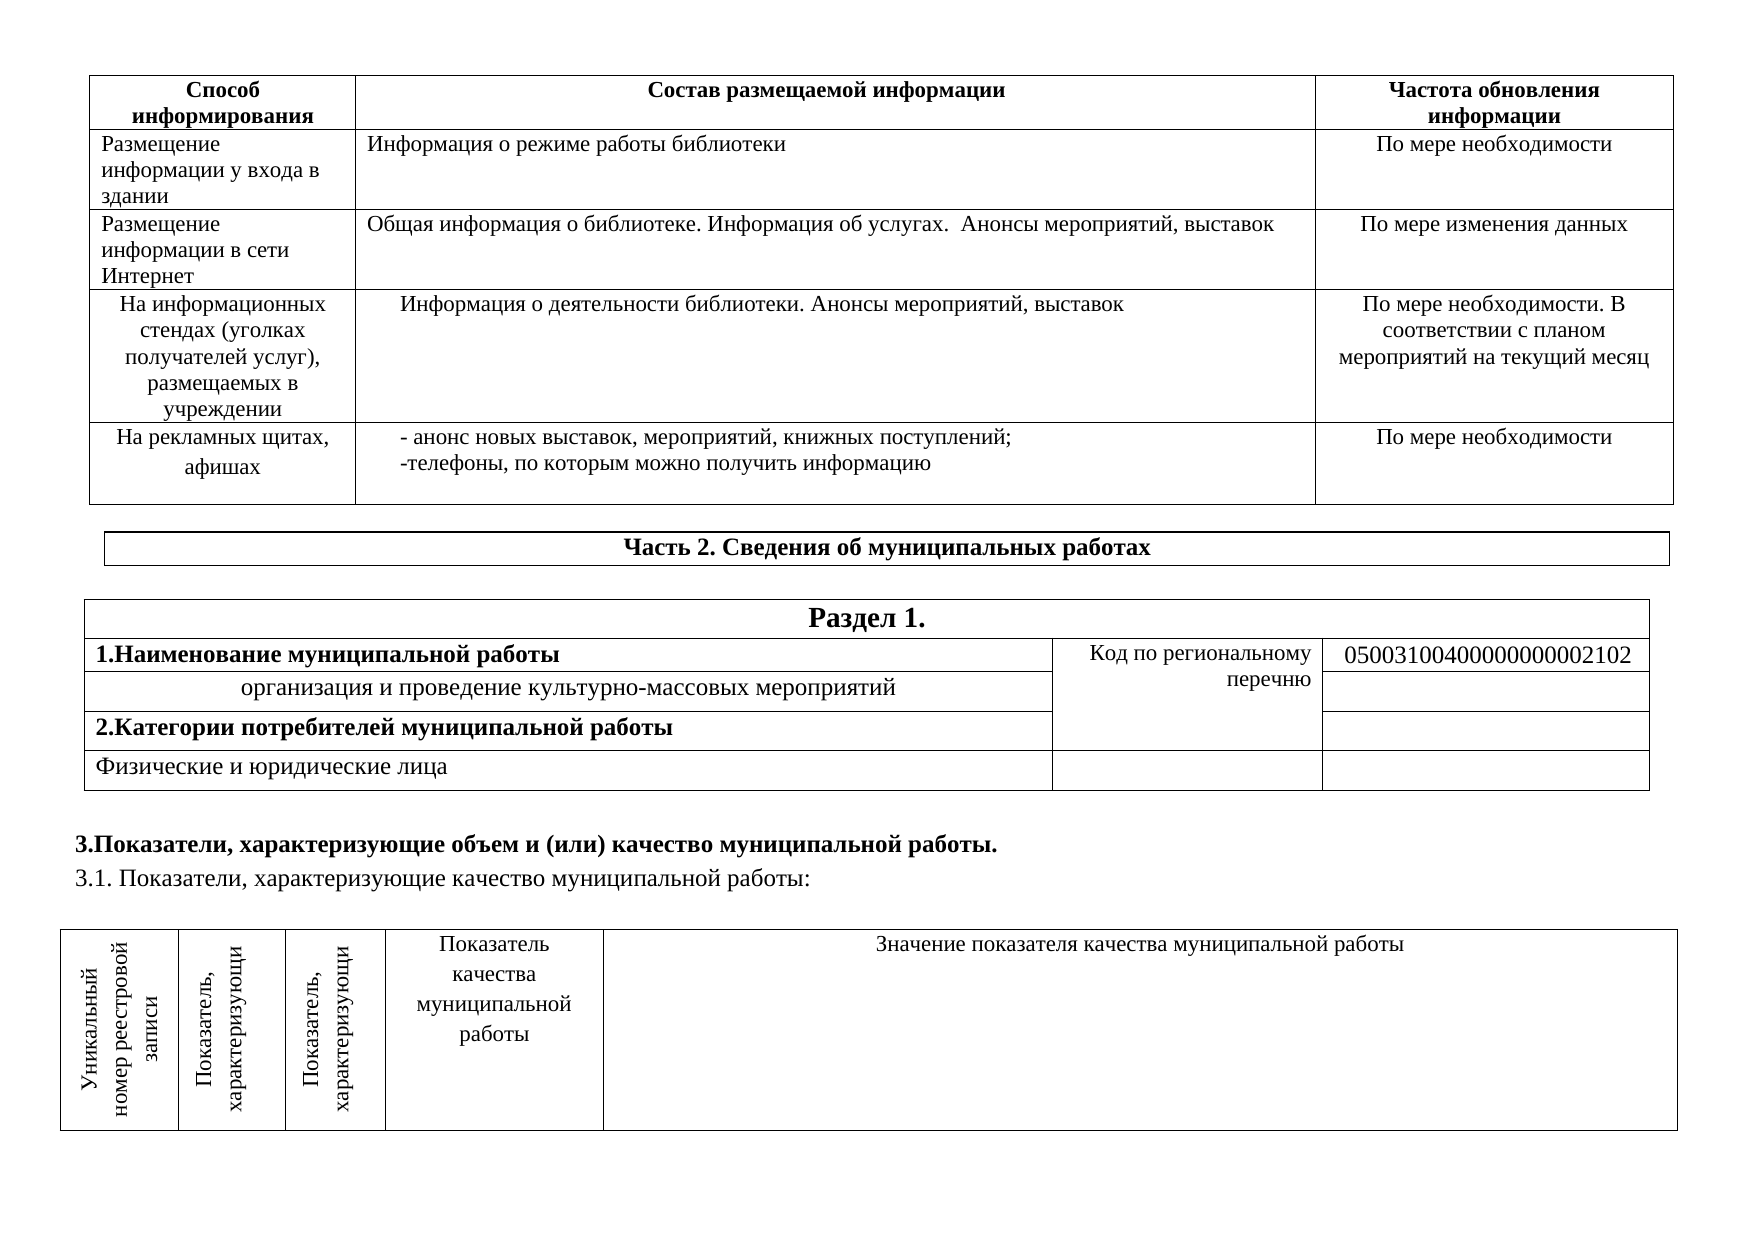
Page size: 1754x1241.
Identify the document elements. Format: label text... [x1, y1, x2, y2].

table_header Значение показателя качества муниципальной работы [604, 930, 1677, 1130]
table_cell [1323, 672, 1649, 711]
table_cell По мере необходимости [1316, 130, 1673, 209]
text 3.1. Показатели, характеризующие качество муниципальной работы: [75, 863, 1679, 891]
table_header Раздел 1. [85, 600, 1649, 638]
table_cell Код по региональному перечню [1053, 639, 1322, 750]
table_header Часть 2. Сведения об муниципальных работах [105, 533, 1669, 565]
table_header Показатель качества муниципальной работы [386, 930, 603, 1130]
table_header Состав размещаемой информации [356, 76, 1315, 129]
table_cell Информация о деятельности библиотеки. Анонсы мероприятий, выставок [356, 290, 1315, 422]
table_cell Информация о режиме работы библиотеки [356, 130, 1315, 209]
table_cell По мере необходимости [1316, 423, 1673, 504]
table_cell Физические и юридические лица [85, 751, 1052, 790]
table_header Частота обновления информации [1316, 76, 1673, 129]
table_cell [1323, 712, 1649, 750]
table_cell По мере изменения данных [1316, 210, 1673, 289]
table_cell организация и проведение культурно-массовых мероприятий [85, 672, 1052, 711]
table_cell [1323, 639, 1649, 671]
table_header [286, 930, 385, 1130]
table_cell Размещение информации в сети Интернет [90, 210, 355, 289]
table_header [61, 930, 178, 1130]
table_cell 1.Наименование муниципальной работы [85, 639, 1052, 671]
table_cell На рекламных щитах, афишах [90, 423, 355, 504]
table_cell По мере необходимости. В соответствии с планом мероприятий на текущий месяц [1316, 290, 1673, 422]
table_header Способ информирования [90, 76, 355, 129]
table_cell [1053, 751, 1322, 790]
table_cell Размещение информации у входа в здании [90, 130, 355, 209]
table_cell Общая информация о библиотеке. Информация об услугах. Анонсы мероприятий, выставок [356, 210, 1315, 289]
table_cell На информационных стендах (уголках получателей услуг), размещаемых в учреждении [90, 290, 355, 422]
table_cell [1323, 751, 1649, 790]
text 3.Показатели, характеризующие объем и (или) качество муниципальной работы. [75, 829, 1679, 858]
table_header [179, 930, 285, 1130]
table_cell 2.Категории потребителей муниципальной работы [85, 712, 1052, 750]
table_cell - анонс новых выставок, мероприятий, книжных поступлений; -телефоны, по которым можно получить информацию [356, 423, 1315, 504]
